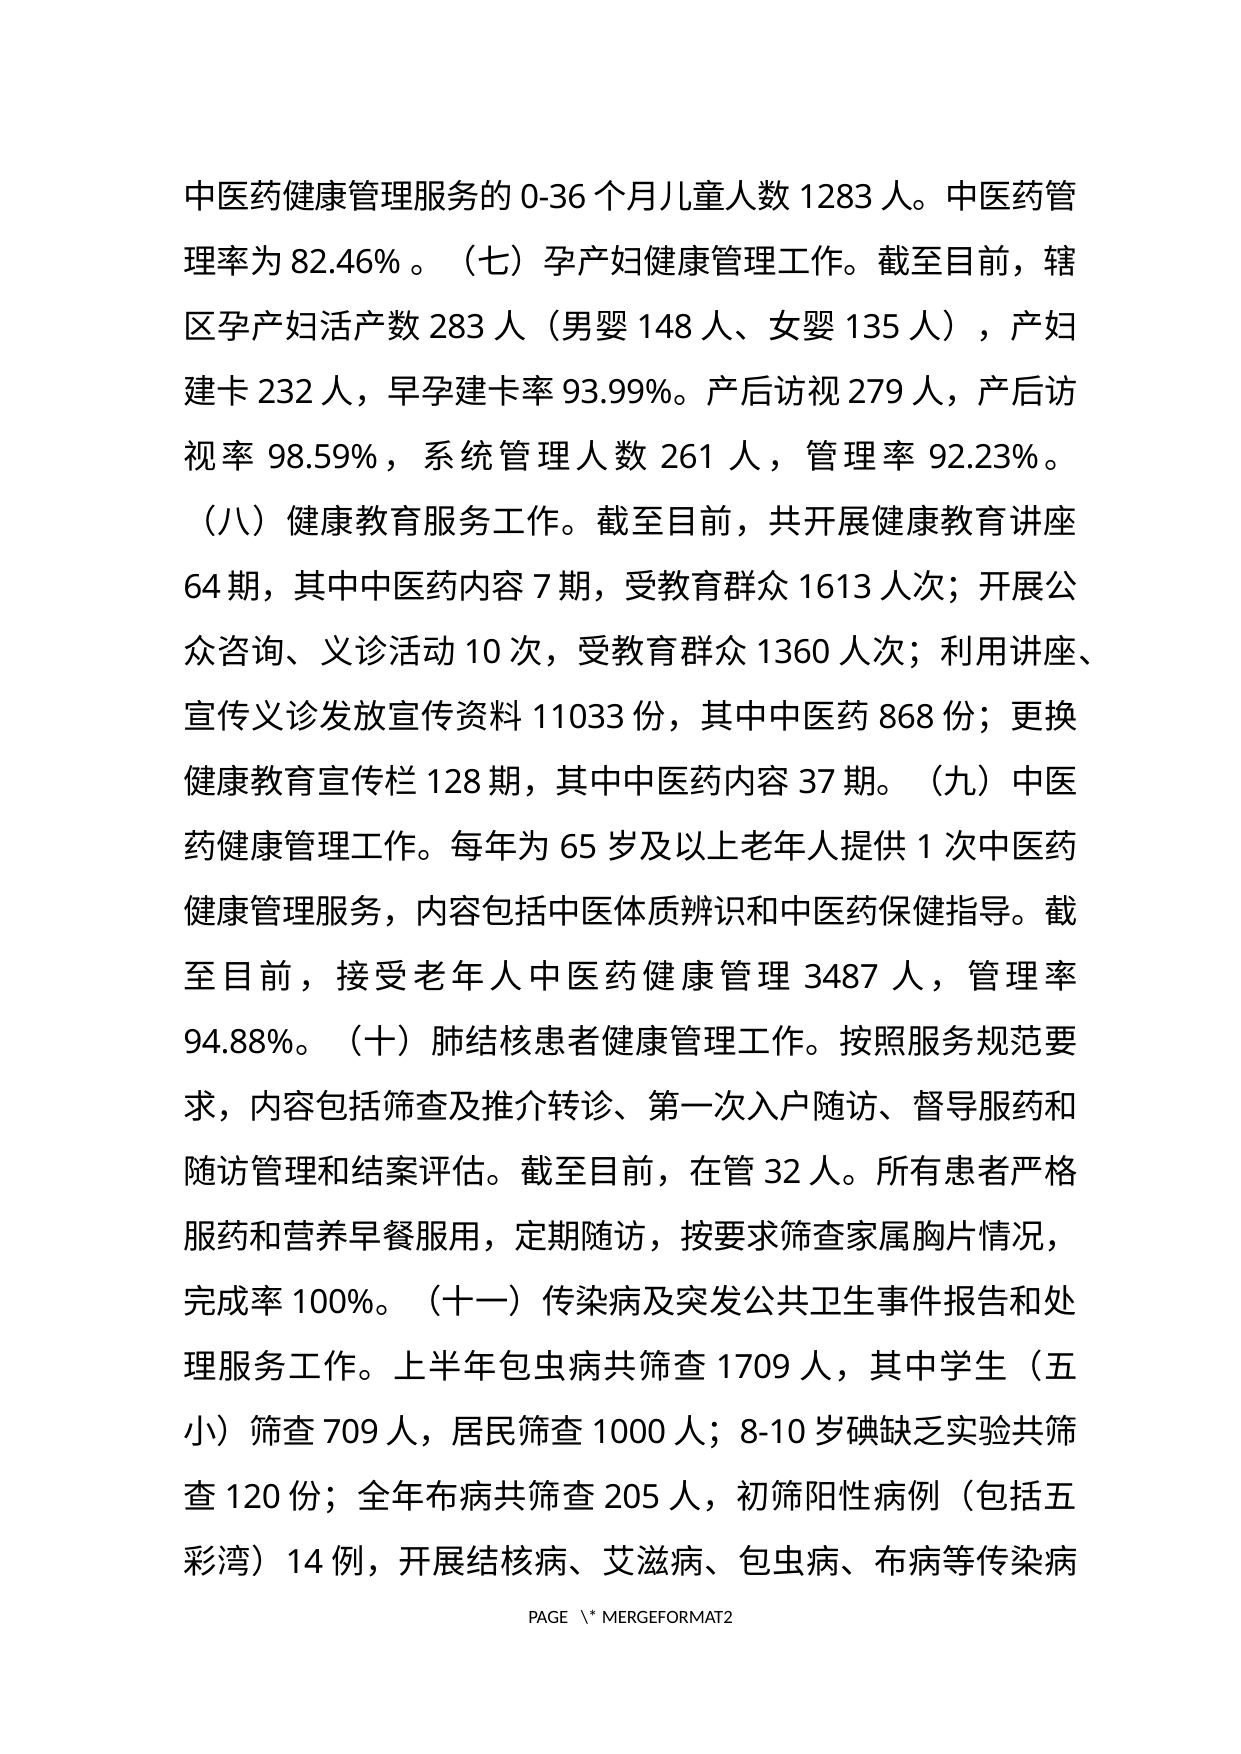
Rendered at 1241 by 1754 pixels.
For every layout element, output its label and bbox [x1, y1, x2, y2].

text [183, 162, 1078, 1592]
